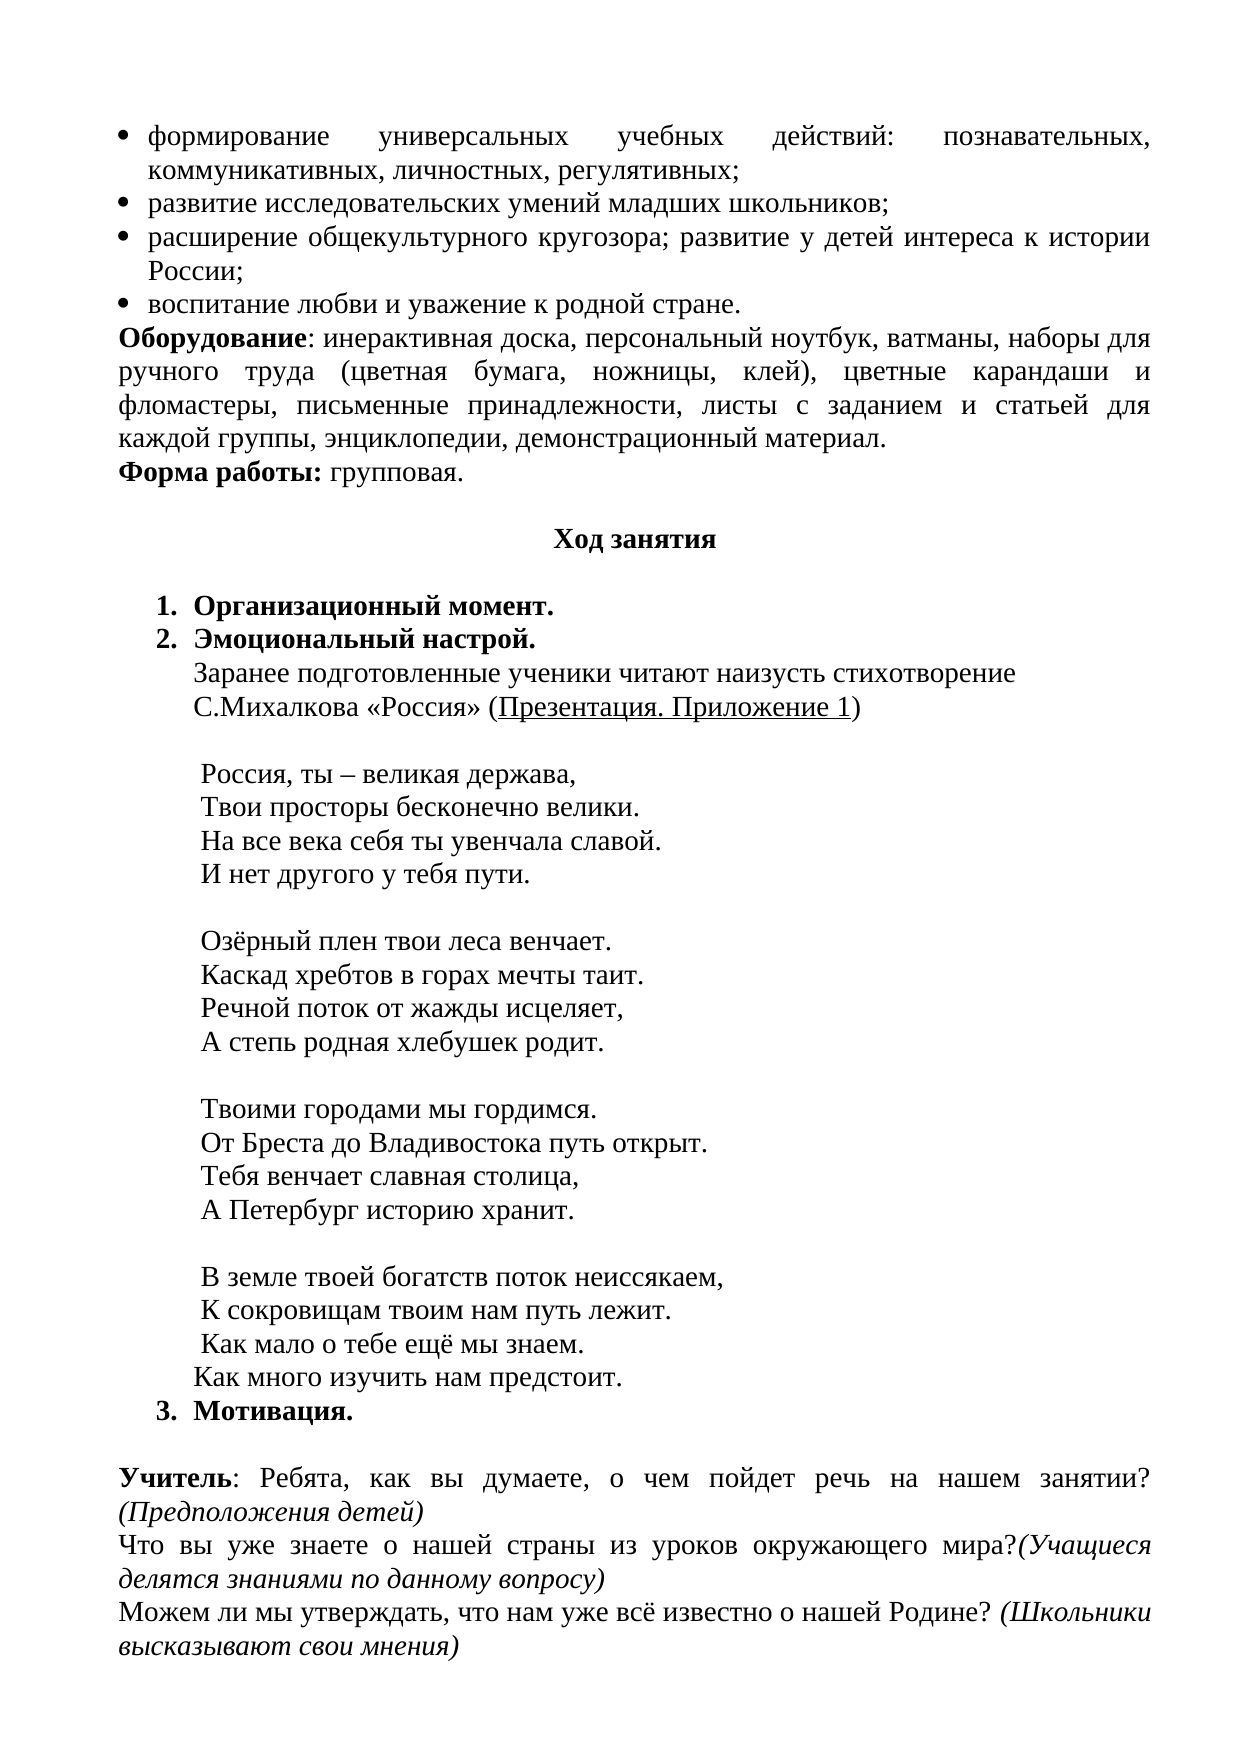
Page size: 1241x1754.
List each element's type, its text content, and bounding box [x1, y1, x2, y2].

list Мотивация. [156, 1393, 1152, 1427]
list От Бреста до Владивостока путь открыт. [193, 1125, 1152, 1158]
list В земле твоей богатств поток неиссякаем, [193, 1259, 1152, 1292]
list Твоими городами мы гордимся. [193, 1091, 1152, 1125]
list Каскад хребтов в горах мечты таит. [193, 957, 1152, 991]
text Оборудование: инерактивная доска, персональный ноутбук, ватманы, наборы для ручного труда (цветная бумага, ножницы, клей), цветные карандаши и фломастеры, письменные принадлежности, листы с заданием и статьей для каждой группы, энциклопедии, демонстрационный материал. [118, 320, 1152, 454]
list А Петербург историю хранит. [193, 1192, 1152, 1225]
list формирование универсальных учебных действий: познавательных, коммуникативных, личностных, регулятивных; [118, 118, 1152, 185]
list Речной поток от жажды исцеляет, [193, 991, 1152, 1024]
list Заранее подготовленные ученики читают наизусть стихотворение С.Михалкова «Россия» (Презентация. Приложение 1) [193, 655, 1152, 722]
list Эмоциональный настрой. [156, 622, 1152, 655]
list Как много изучить нам предстоит. [193, 1359, 1152, 1393]
list И нет другого у тебя пути. [193, 856, 1152, 890]
text Ход занятия [118, 521, 1152, 554]
list расширение общекультурного кругозора; развитие у детей интереса к истории России; [118, 219, 1152, 286]
list Тебя венчает славная столица, [193, 1158, 1152, 1192]
text Учитель: Ребята, как вы думаете, о чем пойдет речь на нашем занятии? (Предположения детей) [118, 1460, 1152, 1527]
list Как мало о тебе ещё мы знаем. [193, 1326, 1152, 1359]
list воспитание любви и уважение к родной стране. [118, 286, 1152, 320]
list К сокровищам твоим нам путь лежит. [193, 1292, 1152, 1326]
list развитие исследовательских умений младших школьников; [118, 185, 1152, 219]
text Форма работы: групповая. [118, 454, 1152, 487]
list Озёрный плен твои леса венчает. [193, 923, 1152, 957]
list Твои просторы бесконечно велики. [193, 789, 1152, 823]
list На все века себя ты увенчала славой. [193, 823, 1152, 856]
text Что вы уже знаете о нашей страны из уроков окружающего мира?(Учащиеся делятся знаниями по данному вопросу) [118, 1527, 1152, 1594]
list А степь родная хлебушек родит. [193, 1024, 1152, 1058]
list Организационный момент. [156, 588, 1152, 622]
list Россия, ты – великая держава, [193, 756, 1152, 789]
text Можем ли мы утверждать, что нам уже всё известно о нашей Родине? (Школьники высказывают свои мнения) [118, 1594, 1152, 1661]
